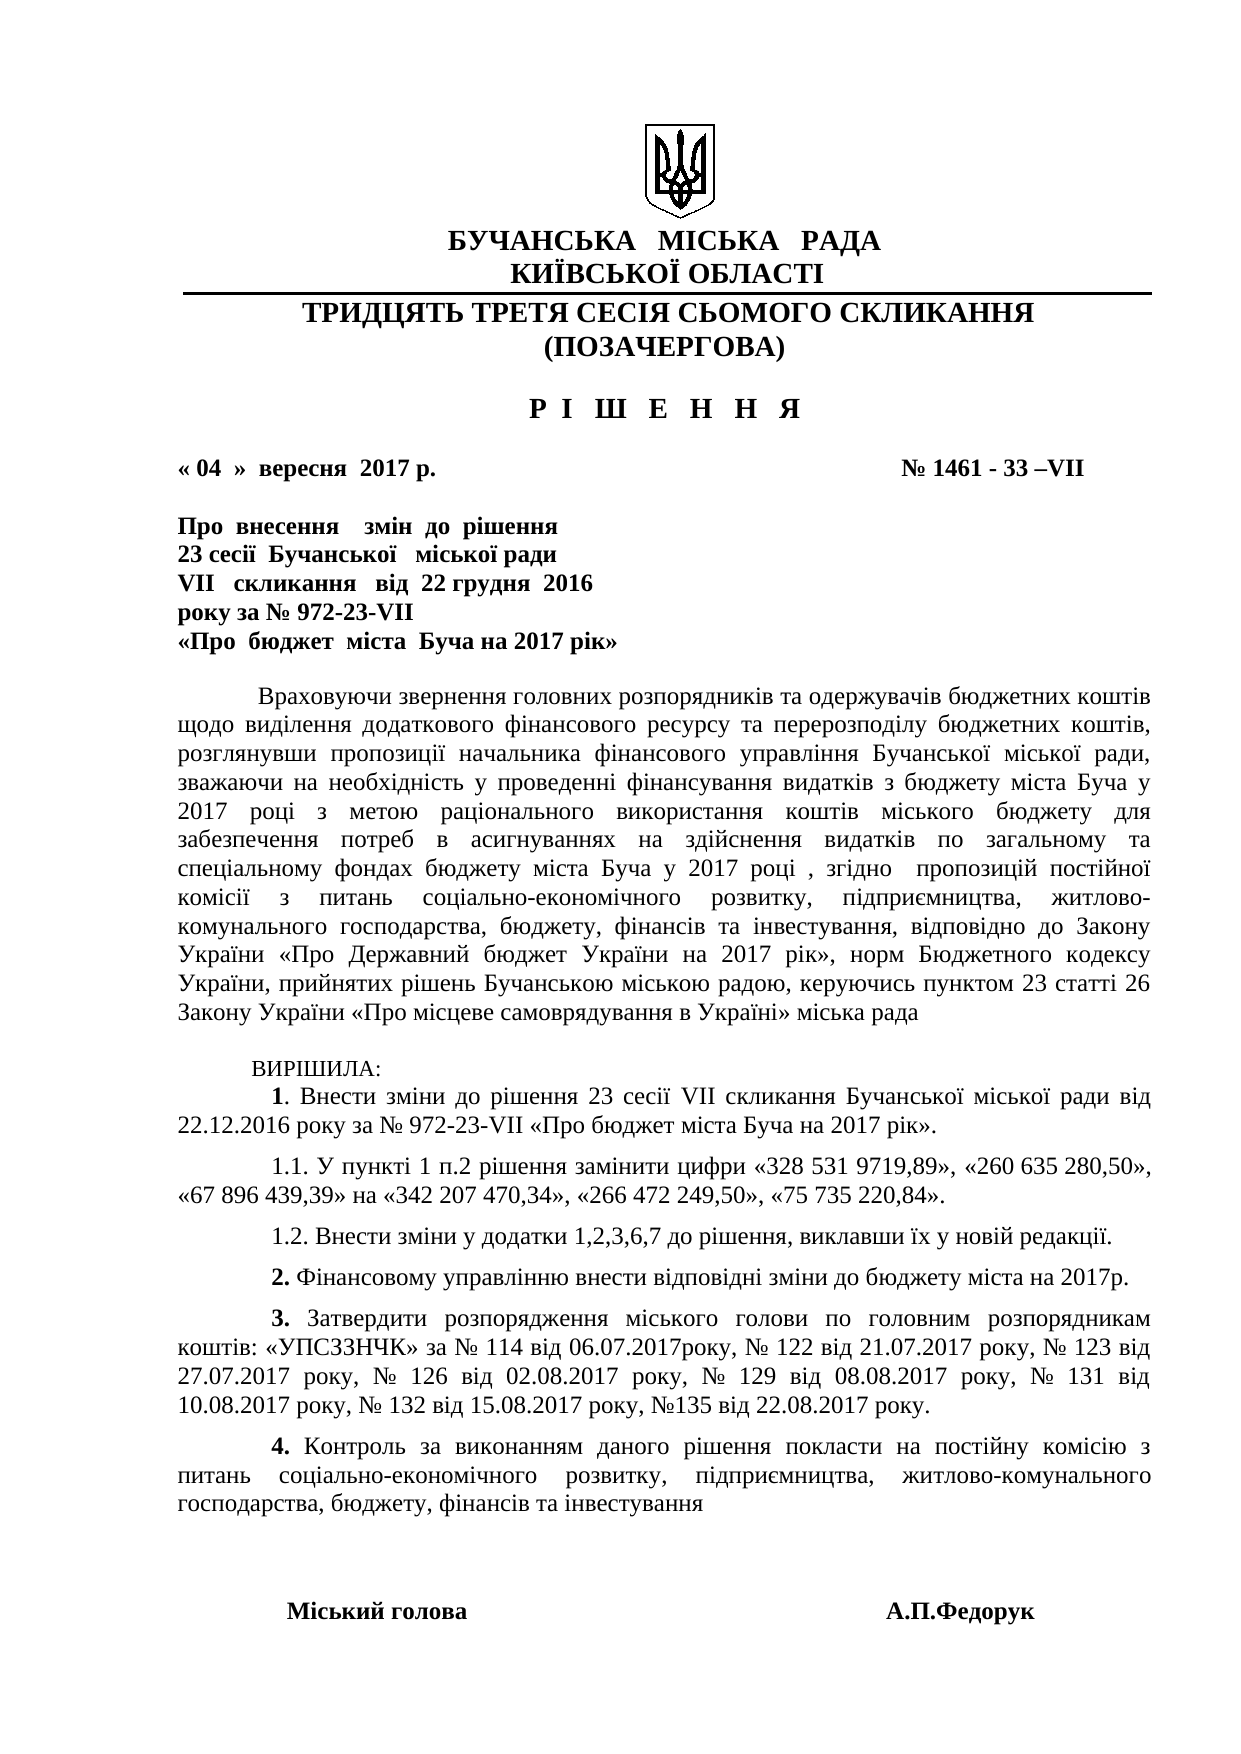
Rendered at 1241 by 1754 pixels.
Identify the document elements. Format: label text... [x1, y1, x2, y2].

text 1.1. У пункті 1 п.2 рішення замінити цифри «328 531 9719,89», «260 635 280,50», «67 896 439,39» на «342 207 470,34», «266 472 249,50», «75 735 220,84». [177, 1151, 1152, 1208]
text ВИРІШИЛА: [177, 1054, 1152, 1081]
subtitle « 04 » вересня 2017 р. № 1461 - 33 –VІI [177, 453, 1152, 482]
text (ПОЗАЧЕРГОВА) [177, 329, 1152, 362]
text ТРИДЦЯТЬ ТРЕТЯ СЕСІЯ СЬОМОГО СКЛИКАННЯ [177, 295, 1152, 329]
text 23 сесії Бучанської міської ради [177, 539, 1152, 568]
subtitle КИЇВСЬКОЇ ОБЛАСТІ [183, 256, 1152, 292]
text VІI скликання від 22 грудня 2016 [177, 568, 1152, 597]
text 3. Затвердити розпорядження міського голови по головним розпорядникам коштів: «УПСЗЗНЧК» за № 114 від 06.07.2017року, № 122 від 21.07.2017 року, № 123 від 27.07.2017 року, № 126 від 02.08.2017 року, № 129 від 08.08.2017 року, № 131 від 10.08.2017 року, № 132 від 15.08.2017 року, №135 від 22.08.2017 року. [177, 1303, 1152, 1418]
text Про внесення змін до рішення [177, 511, 1152, 539]
text року за № 972-23-VII [177, 597, 1152, 626]
text 4. Контроль за виконанням даного рішення покласти на постійну комісію з питань соціально-економічного розвитку, підприємництва, житлово-комунального господарства, бюджету, фінансів та інвестування [177, 1431, 1152, 1517]
text 1.2. Внести зміни у додатки 1,2,3,6,7 до рішення, виклавши їх у новій редакції. [177, 1221, 1152, 1250]
text 2. Фінансовому управлінню внести відповідні зміни до бюджету міста на 2017р. [177, 1262, 1152, 1291]
subtitle Р І Ш Е Н Н Я [177, 391, 1152, 424]
text «Про бюджет міста Буча на 2017 рік» [177, 626, 1152, 654]
text Міський голова А.П.Федорук [177, 1596, 1152, 1625]
subtitle БУЧАНСЬКА МІСЬКА РАДА [177, 223, 1152, 256]
text 1. Внести зміни до рішення 23 сесії VІI скликання Бучанської міської ради від 22.12.2016 року за № 972-23-VІI «Про бюджет міста Буча на 2017 рік». [177, 1081, 1152, 1138]
text Враховуючи звернення головних розпорядників та одержувачів бюджетних коштів щодо виділення додаткового фінансового ресурсу та перерозподілу бюджетних коштів, розглянувши пропозиції начальника фінансового управління Бучанської міської ради, зважаючи на необхідність у проведенні фінансування видатків з бюджету міста Буча у 2017 році з метою раціонального використання коштів міського бюджету для забезпечення потреб в асигнуваннях на здійснення видатків по загальному та спеціальному фондах бюджету міста Буча у 2017 році , згідно пропозицій постійної комісії з питань соціально-економічного розвитку, підприємництва, житлово-комунального господарства, бюджету, фінансів та інвестування, відповідно до Закону України «Про Державний бюджет України на 2017 рік», норм Бюджетного кодексу України, прийнятих рішень Бучанською міською радою, керуючись пунктом 23 статті 26 Закону України «Про місцеве самоврядування в Україні» міська рада [177, 681, 1152, 1026]
